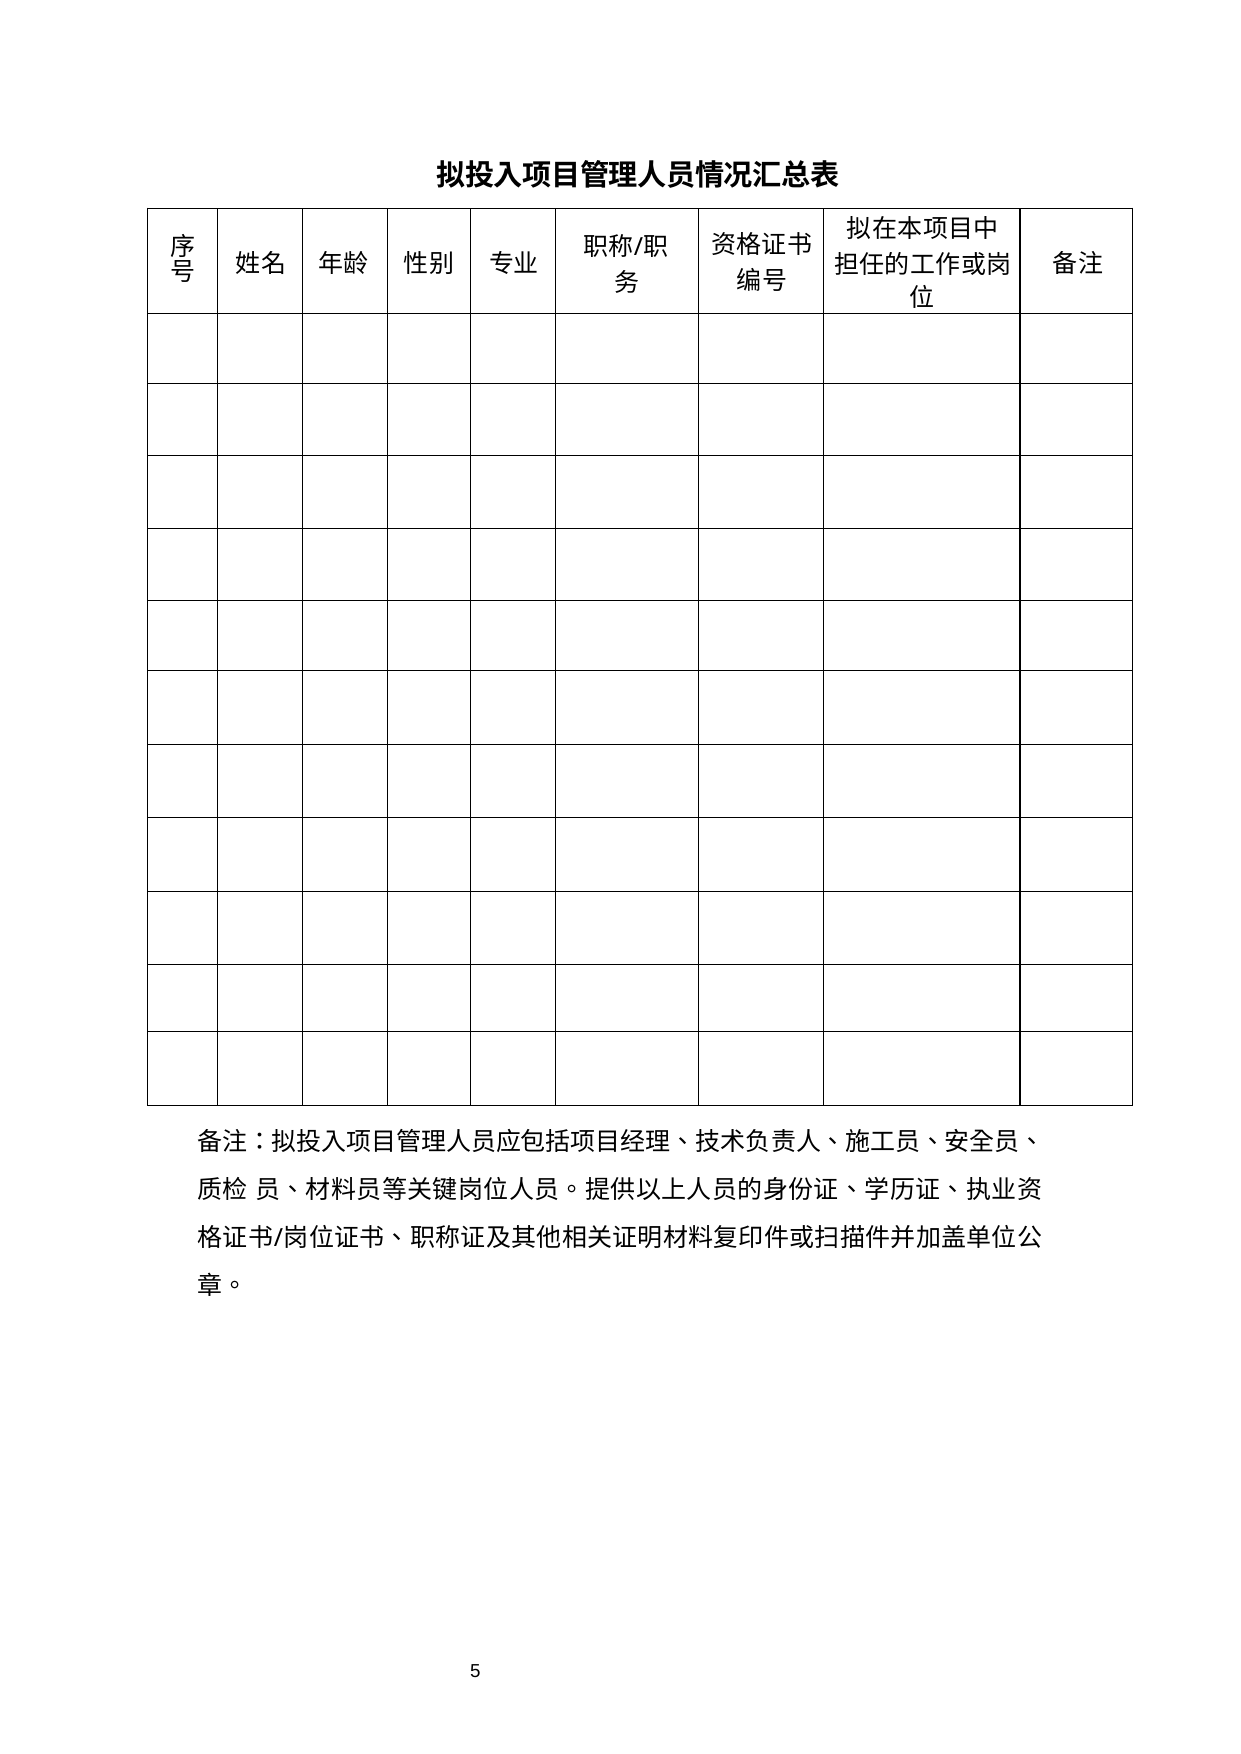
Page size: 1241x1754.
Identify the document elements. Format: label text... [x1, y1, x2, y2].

table_cell [471, 892, 555, 964]
table_cell [1021, 456, 1132, 528]
table_cell [699, 892, 823, 964]
table_cell [824, 529, 1019, 599]
table_cell [303, 671, 387, 744]
table_cell [388, 314, 470, 383]
table_cell [556, 601, 698, 670]
table_cell [699, 818, 823, 891]
table_header 备注 [1021, 209, 1132, 312]
table_cell [556, 671, 698, 744]
table_cell [556, 529, 698, 599]
table_cell [303, 529, 387, 599]
table_header 拟在本项目中 担任的工作或岗 位 [824, 209, 1019, 312]
table_cell [303, 601, 387, 670]
table_cell [699, 456, 823, 528]
table_cell [471, 456, 555, 528]
table_cell [471, 529, 555, 599]
table_cell [388, 892, 470, 964]
table_header 资格证书 编号 [699, 209, 823, 312]
table_cell [148, 314, 217, 383]
table_cell [303, 892, 387, 964]
table_cell [388, 671, 470, 744]
table_cell [699, 745, 823, 817]
table_cell [148, 818, 217, 891]
table_cell [303, 1032, 387, 1104]
table_cell [824, 745, 1019, 817]
table_cell [148, 456, 217, 528]
table_cell [218, 671, 302, 744]
text 备注：拟投入项目管理人员应包括项目经理、技术负责人、施工员、安全员、质检 员、材料员等关键岗位人员。提供以上人员的身份证、学历证、执业资格证书/岗位证书、职称证及其他相关证明材料复印件或扫描件并加盖单位公章。 [197, 1123, 1044, 1302]
table_cell [218, 601, 302, 670]
table_cell [388, 965, 470, 1031]
table_cell [1021, 1032, 1132, 1104]
table_cell [218, 384, 302, 455]
table_cell [471, 384, 555, 455]
table_cell [148, 965, 217, 1031]
table_cell [699, 671, 823, 744]
table_cell [1021, 529, 1132, 599]
table_cell [699, 601, 823, 670]
table_cell [1021, 601, 1132, 670]
table_cell [471, 671, 555, 744]
table_cell [148, 745, 217, 817]
table_cell [471, 314, 555, 383]
table_cell [471, 818, 555, 891]
table_cell [218, 314, 302, 383]
table_cell [699, 965, 823, 1031]
table_cell [824, 384, 1019, 455]
table_cell [1021, 314, 1132, 383]
table_header 年龄 [303, 209, 387, 312]
table_cell [388, 601, 470, 670]
table_cell [471, 601, 555, 670]
table_cell [824, 601, 1019, 670]
table_header 专业 [471, 209, 555, 312]
table_cell [303, 745, 387, 817]
table_cell [699, 314, 823, 383]
table_cell [1021, 671, 1132, 744]
table_cell [556, 314, 698, 383]
table_cell [388, 384, 470, 455]
table_cell [218, 965, 302, 1031]
table_cell [148, 892, 217, 964]
table_cell [824, 314, 1019, 383]
table_cell [148, 601, 217, 670]
table_header 姓名 [218, 209, 302, 312]
table_cell [699, 1032, 823, 1104]
text 拟投入项目管理人员情况汇总表 [436, 157, 1093, 193]
table_cell [148, 671, 217, 744]
table_cell [218, 1032, 302, 1104]
table_cell [303, 456, 387, 528]
table_cell [303, 314, 387, 383]
table_cell [388, 745, 470, 817]
table_cell [699, 529, 823, 599]
table_cell [1021, 892, 1132, 964]
table_header 性别 [388, 209, 470, 312]
table_cell [699, 384, 823, 455]
table_cell [1021, 818, 1132, 891]
table_cell [556, 456, 698, 528]
table_cell [388, 818, 470, 891]
table_cell [471, 745, 555, 817]
table_cell [218, 529, 302, 599]
table_cell [303, 818, 387, 891]
table_header 职称/职 务 [556, 209, 698, 312]
table_cell [148, 529, 217, 599]
table_cell [218, 456, 302, 528]
table_cell [556, 892, 698, 964]
table_cell [824, 456, 1019, 528]
table_cell [824, 671, 1019, 744]
table_cell [1021, 384, 1132, 455]
table_cell [148, 384, 217, 455]
table_cell [1021, 965, 1132, 1031]
table_cell [824, 818, 1019, 891]
table_cell [556, 745, 698, 817]
table_cell [218, 818, 302, 891]
table_cell [148, 1032, 217, 1104]
table_cell [556, 818, 698, 891]
table_cell [556, 965, 698, 1031]
table_cell [388, 456, 470, 528]
table_cell [218, 892, 302, 964]
table_header 序号 [148, 209, 217, 312]
table_cell [388, 1032, 470, 1104]
table_cell [824, 965, 1019, 1031]
table_cell [388, 529, 470, 599]
table_cell [218, 745, 302, 817]
table_cell [824, 892, 1019, 964]
table_cell [556, 384, 698, 455]
table_cell [556, 1032, 698, 1104]
table_cell [303, 384, 387, 455]
table_cell [303, 965, 387, 1031]
table_cell [471, 965, 555, 1031]
table_cell [471, 1032, 555, 1104]
table_cell [824, 1032, 1019, 1104]
table_cell [1021, 745, 1132, 817]
